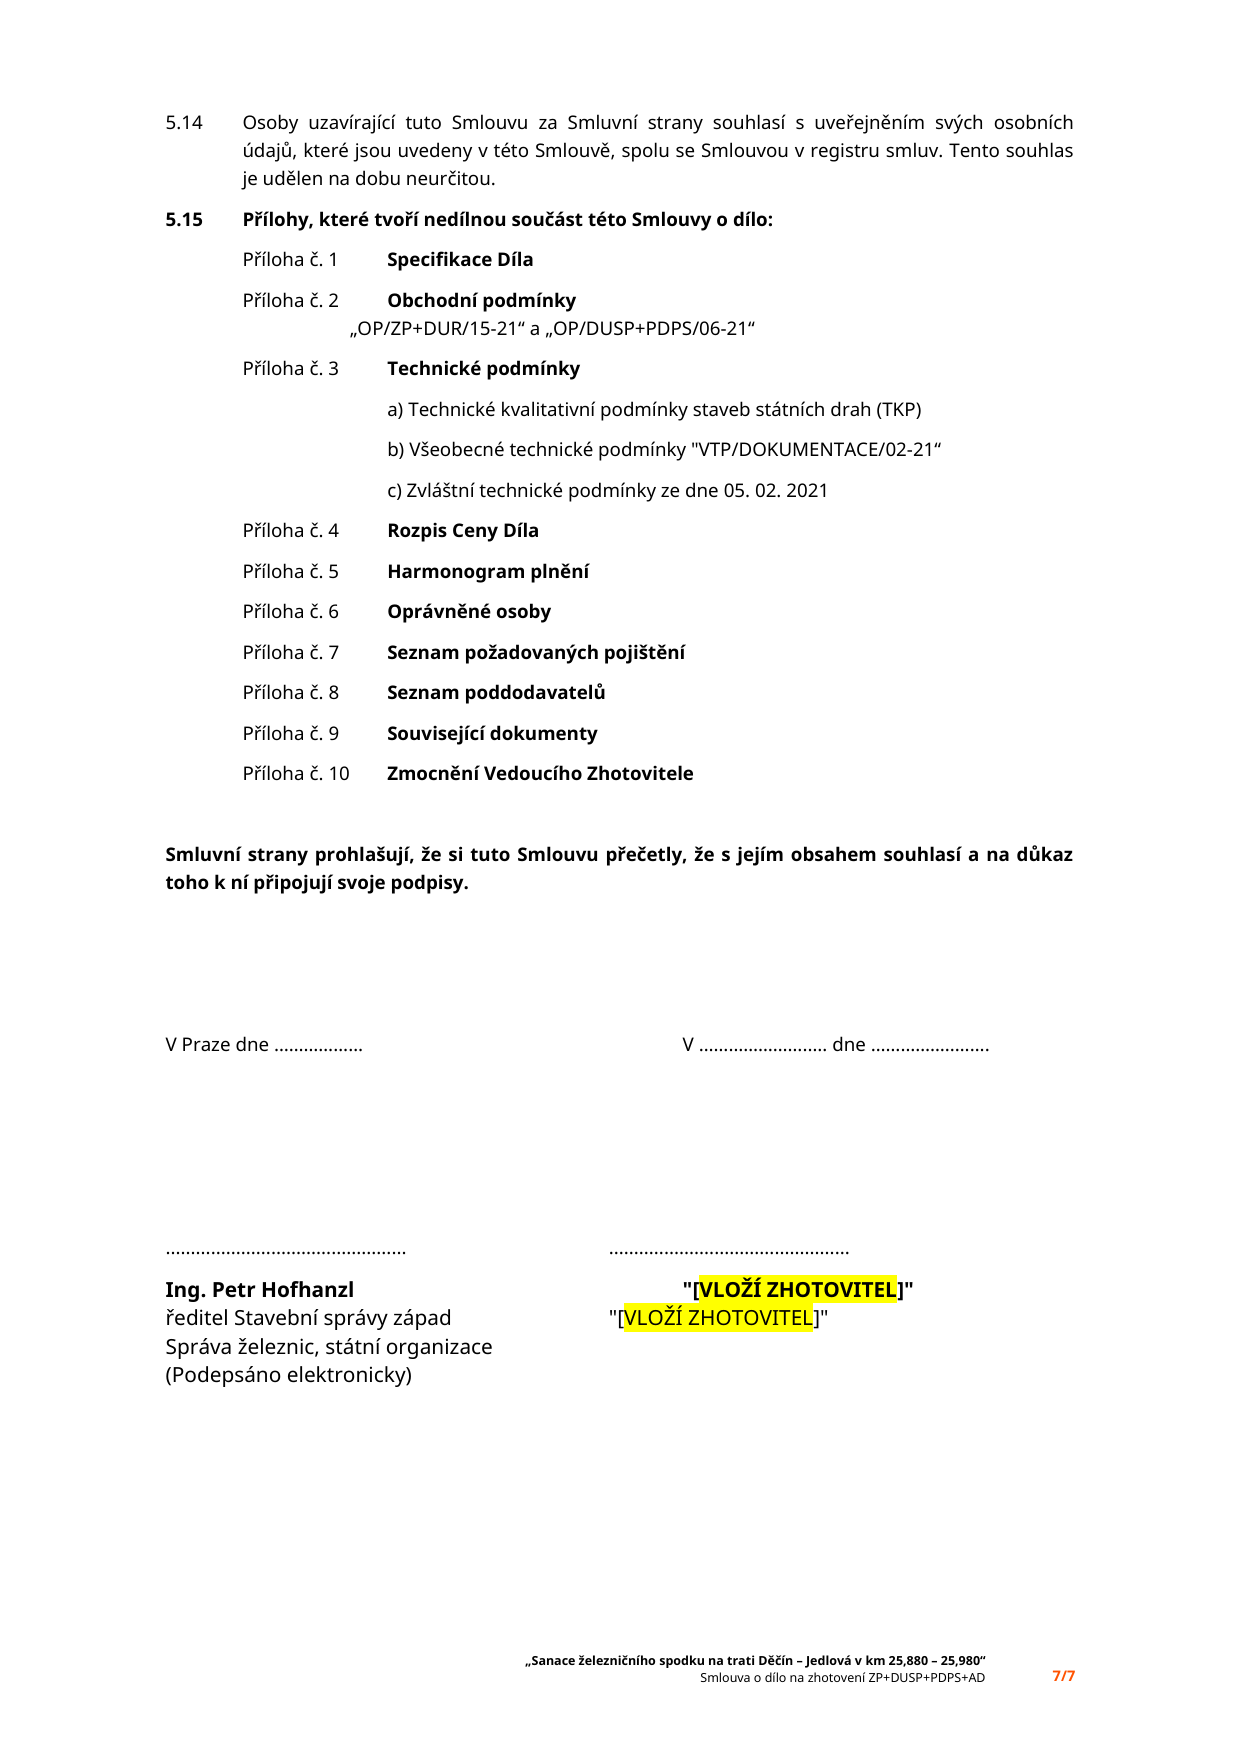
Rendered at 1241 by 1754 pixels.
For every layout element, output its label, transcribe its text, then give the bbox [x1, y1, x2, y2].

text Příloha č. 4 Rozpis Ceny Díla [242, 517, 1075, 543]
text V Praze dne ……………… V ………………….…. dne ……………..……. [165, 1032, 1075, 1057]
text Ing. Petr Hofhanzl "[VLOŽÍ ZHOTOVITEL]" [897, 1275, 1075, 1303]
text a) Technické kvalitativní podmínky staveb státních drah (TKP) [387, 396, 1075, 421]
text Příloha č. 7 Seznam požadovaných pojištění [242, 639, 1075, 664]
text Správa železnic, státní organizace [165, 1332, 1075, 1360]
text Smluvní strany prohlašují, že si tuto Smlouvu přečetly, že s jejím obsahem souhlasí a na důkaz toho k ní připojují svoje podpisy. [165, 842, 1075, 895]
text Příloha č. 5 Harmonogram plnění [242, 558, 1075, 583]
text Přílohy, které tvoří nedílnou součást této Smlouvy o dílo: [165, 206, 1075, 231]
text Ing. Petr Hofhanzl "[VLOŽÍ ZHOTOVITEL]" [165, 1275, 699, 1303]
text (Podepsáno elektronicky) [165, 1360, 1075, 1389]
text ředitel Stavební správy západ "[VLOŽÍ ZHOTOVITEL]" [165, 1303, 624, 1332]
text Příloha č. 1 Specifikace Díla [242, 246, 1075, 272]
text c) Zvláštní technické podmínky ze dne 05. 02. 2021 [387, 477, 1075, 502]
text Příloha č. 9 Související dokumenty [242, 720, 1075, 746]
text Příloha č. 6 Oprávněné osoby [242, 598, 1075, 624]
text ředitel Stavební správy západ "[VLOŽÍ ZHOTOVITEL]" [813, 1303, 1075, 1332]
text Příloha č. 3 Technické podmínky [242, 355, 1075, 381]
text b) Všeobecné technické podmínky "VTP/DOKUMENTACE/02-21“ [387, 436, 1075, 462]
text Příloha č. 10 Zmocnění Vedoucího Zhotovitele [242, 761, 1075, 786]
text Osoby uzavírající tuto Smlouvu za Smluvní strany souhlasí s uveřejněním svých osobních údajů, které jsou uvedeny v této Smlouvě, spolu se Smlouvou v registru smluv. Tento souhlas je udělen na dobu neurčitou. [165, 109, 1075, 191]
text ................................................ ................................................ [165, 1234, 1075, 1260]
text „OP/ZP+DUR/15-21“ a „OP/DUSP+PDPS/06-21“ [242, 315, 1075, 340]
text Příloha č. 2 Obchodní podmínky [242, 287, 1075, 312]
text Příloha č. 8 Seznam poddodavatelů [242, 679, 1075, 705]
